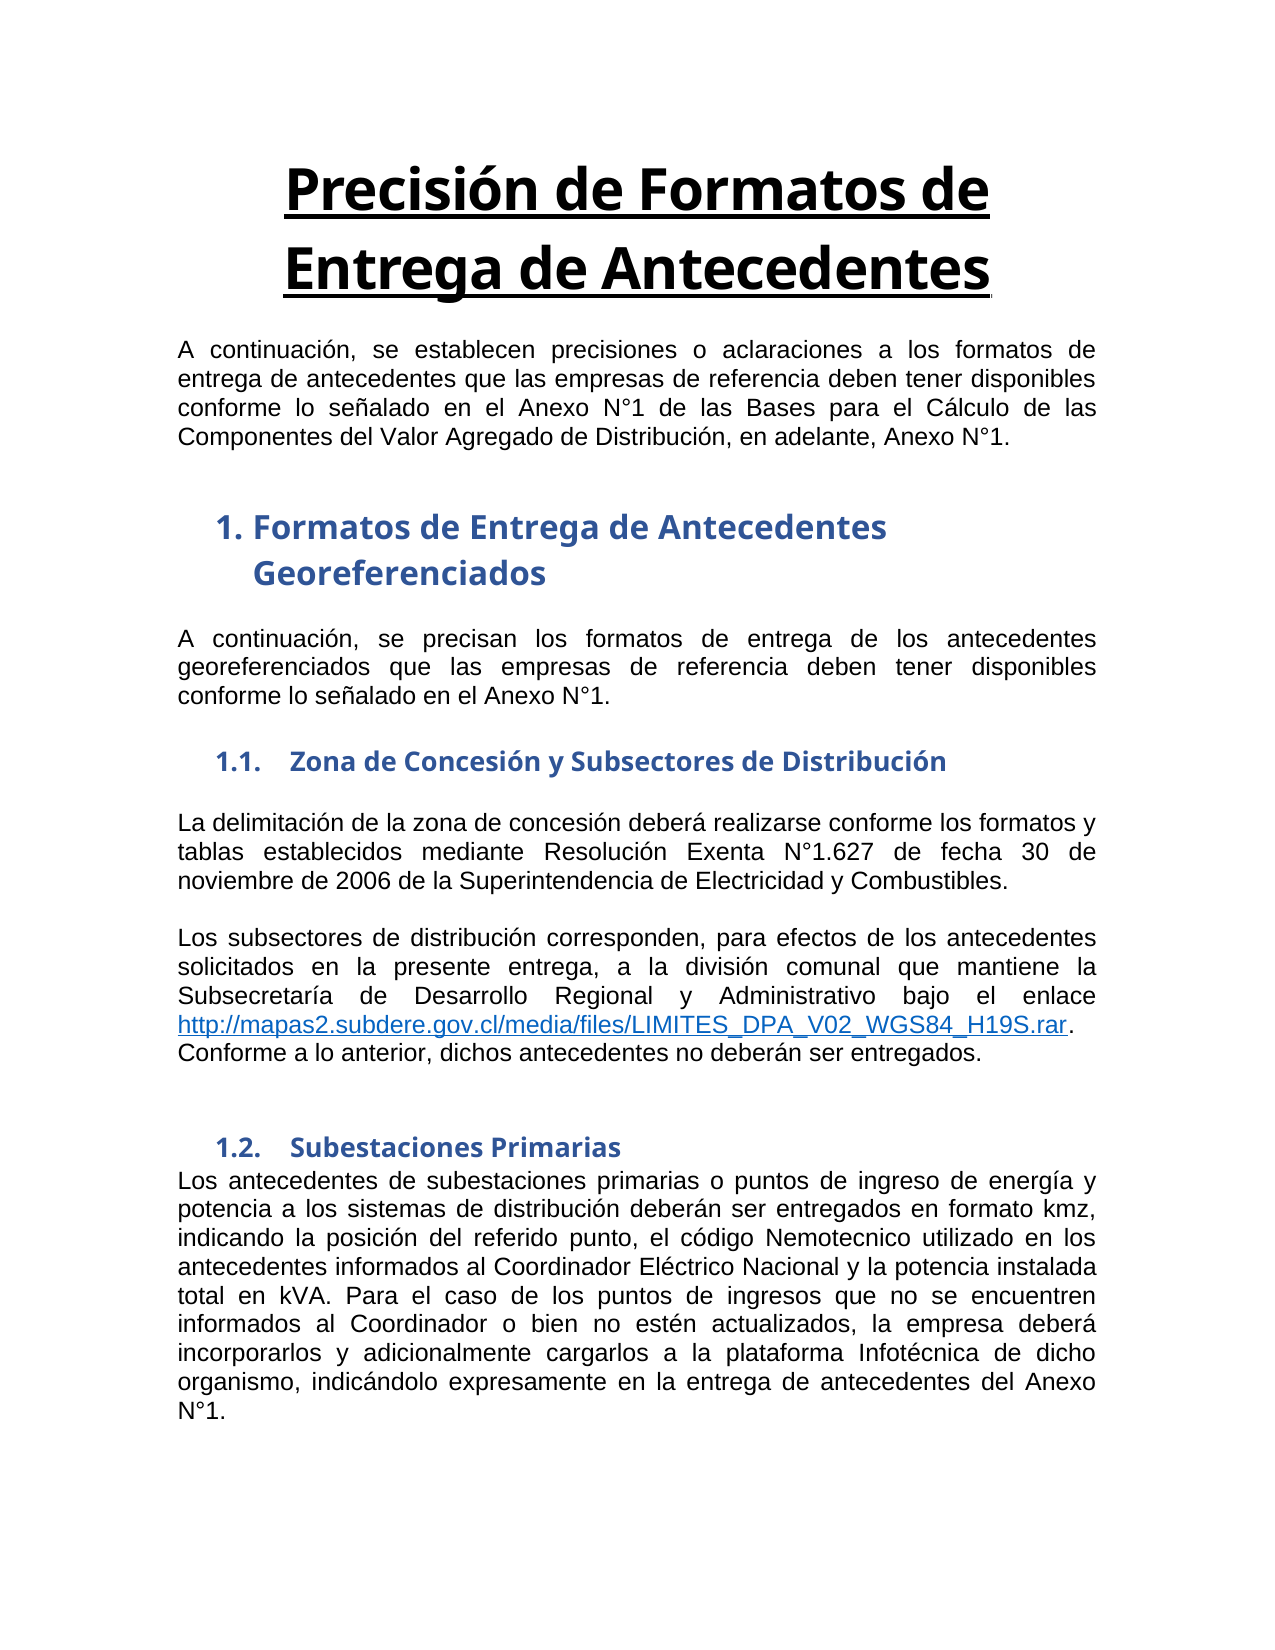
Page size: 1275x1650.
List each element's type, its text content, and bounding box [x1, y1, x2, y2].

subtitle Formatos de Entrega de Antecedentes Georeferenciados [215, 504, 1098, 595]
text La delimitación de la zona de concesión deberá realizarse conforme los formatos y tablas establecidos mediante Resolución Exenta N°1.627 de fecha 30 de noviembre de 2006 de la Superintendencia de Electricidad y Combustibles. [177, 808, 1098, 895]
text Los antecedentes de subestaciones primarias o puntos de ingreso de energía y potencia a los sistemas de distribución deberán ser entregados en formato kmz, indicando la posición del referido punto, el código Nemotecnico utilizado en los antecedentes informados al Coordinador Eléctrico Nacional y la potencia instalada total en kVA. Para el caso de los puntos de ingresos que no se encuentren informados al Coordinador o bien no estén actualizados, la empresa deberá incorporarlos y adicionalmente cargarlos a la plataforma Infotécnica de dicho organismo, indicándolo expresamente en la entrega de antecedentes del Anexo N°1. [177, 1166, 1098, 1424]
text A continuación, se precisan los formatos de entrega de los antecedentes georeferenciados que las empresas de referencia deben tener disponibles conforme lo señalado en el Anexo N°1. [177, 624, 1098, 710]
text Conforme a lo anterior, dichos antecedentes no deberán ser entregados. [177, 1038, 1098, 1067]
title Precisión de Formatos de Entrega de Antecedentes [177, 148, 1098, 307]
text A continuación, se establecen precisiones o aclaraciones a los formatos de entrega de antecedentes que las empresas de referencia deben tener disponibles conforme lo señalado en el Anexo N°1 de las Bases para el Cálculo de las Componentes del Valor Agregado de Distribución, en adelante, Anexo N°1. [177, 335, 1098, 450]
subtitle Zona de Concesión y Subsectores de Distribución [215, 743, 1098, 780]
subtitle Subestaciones Primarias [215, 1129, 1098, 1166]
text Los subsectores de distribución corresponden, para efectos de los antecedentes solicitados en la presente entrega, a la división comunal que mantiene la Subsecretaría de Desarrollo Regional y Administrativo bajo el enlace http://mapas2.subdere.gov.cl/media/files/LIMITES_DPA_V02_WGS84_H19S.rar. [177, 923, 1098, 1038]
